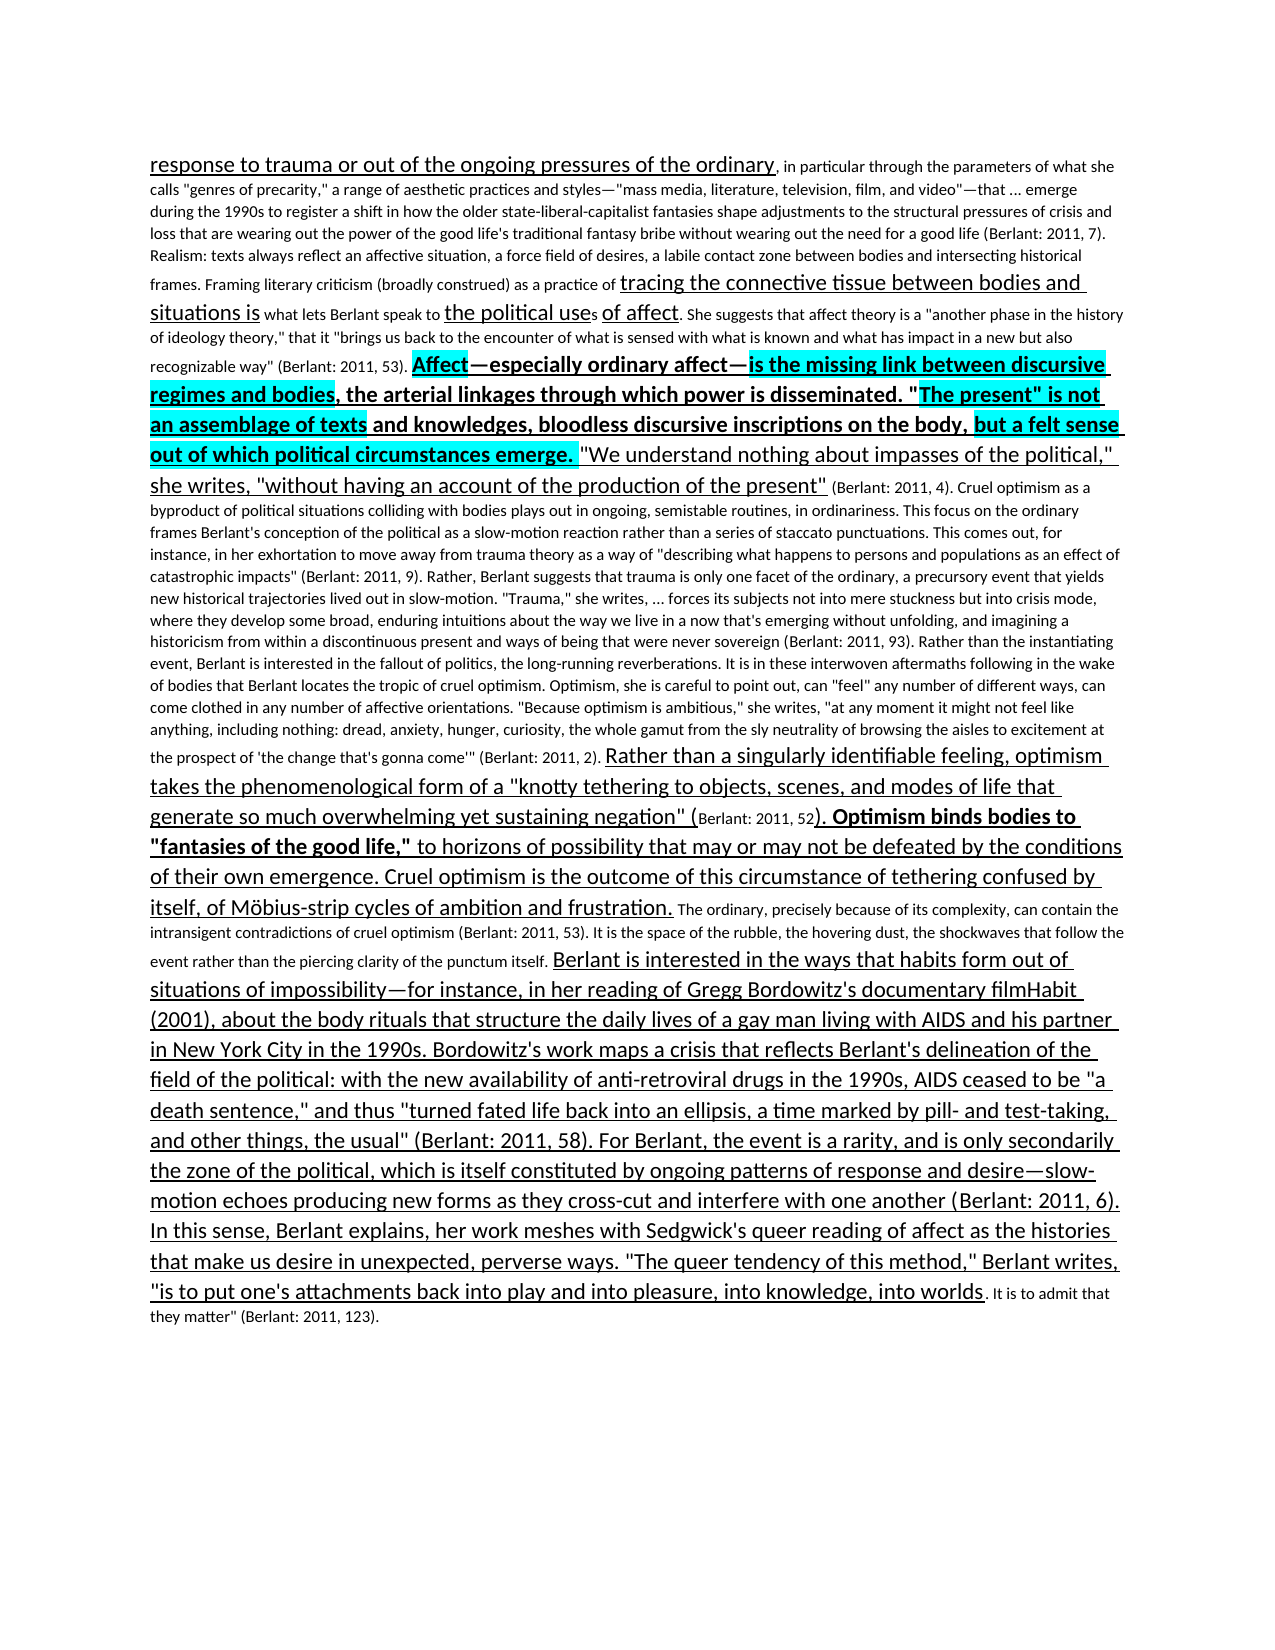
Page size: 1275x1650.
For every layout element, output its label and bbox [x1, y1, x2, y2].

text [150, 436, 1125, 1327]
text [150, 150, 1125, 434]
